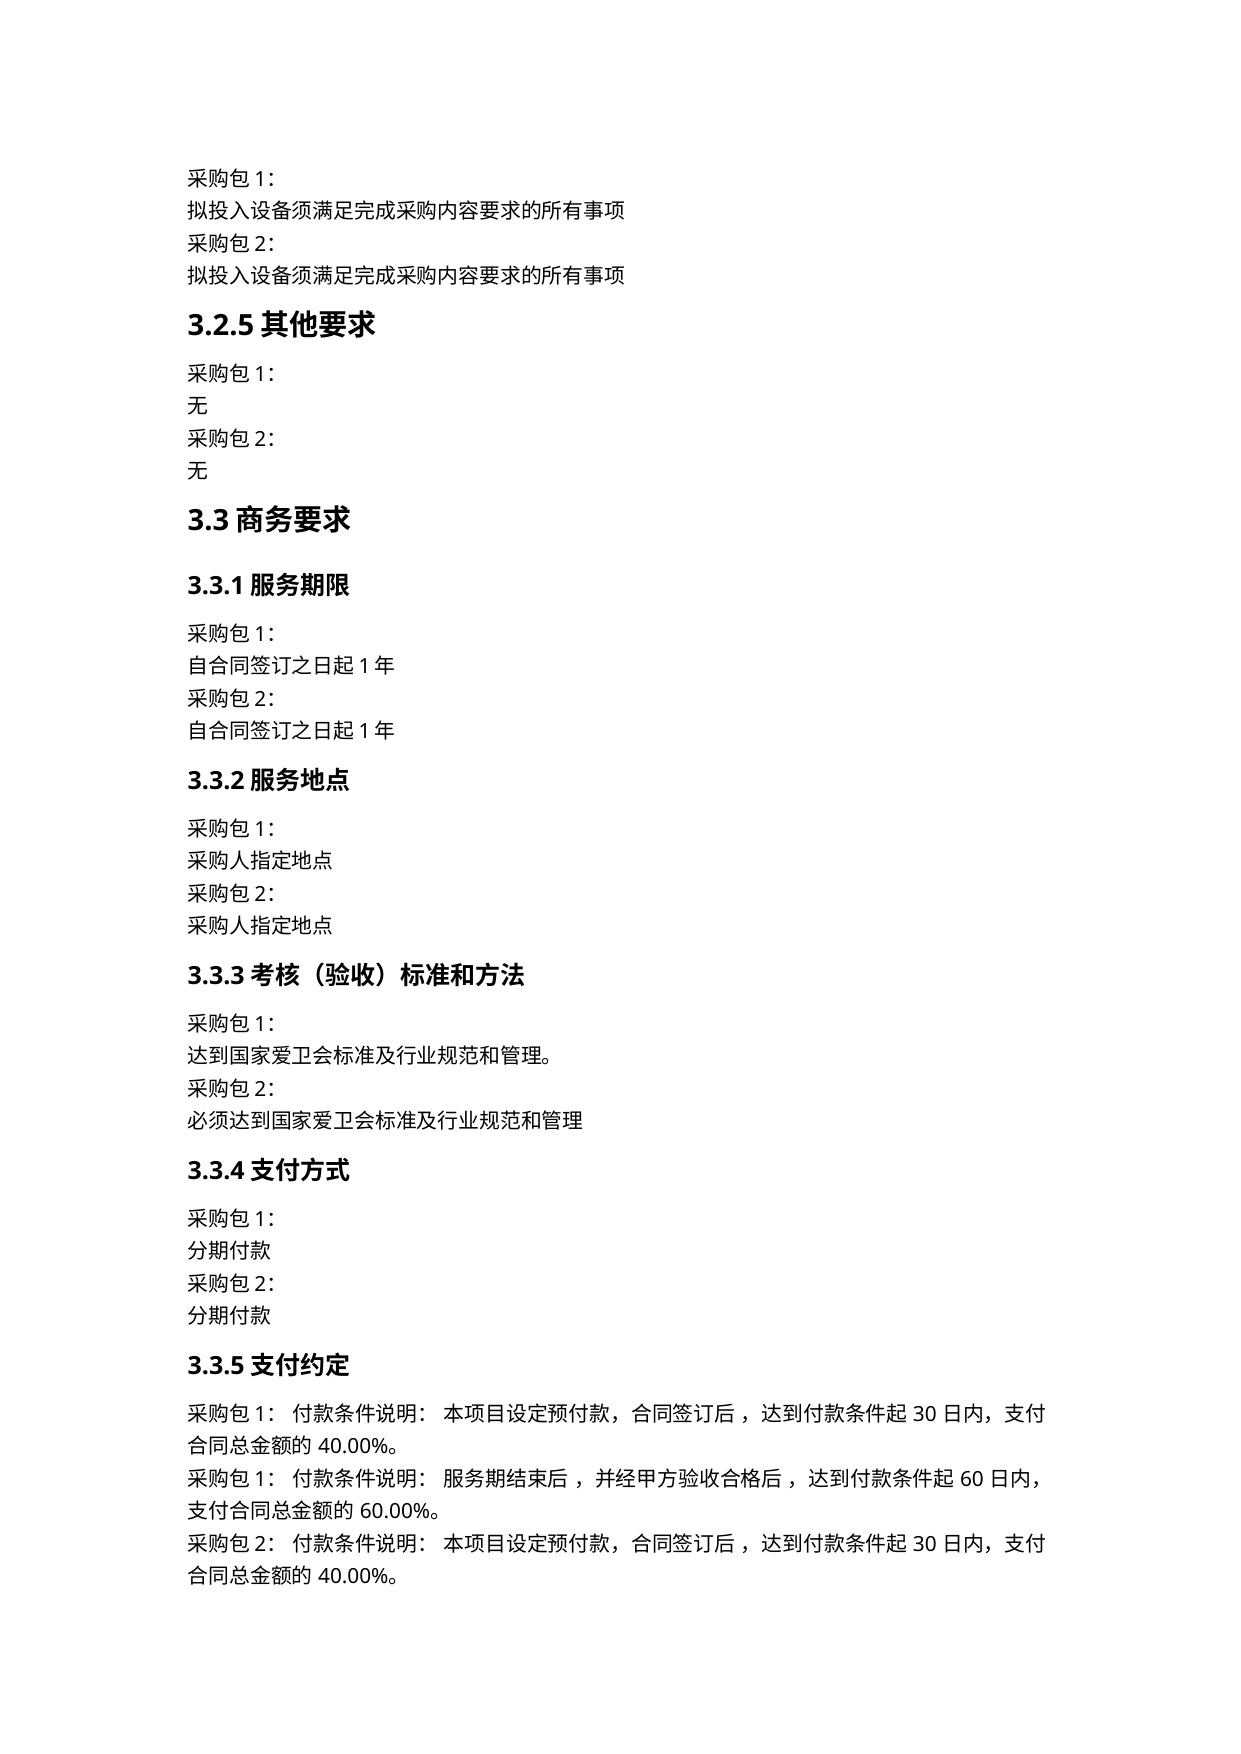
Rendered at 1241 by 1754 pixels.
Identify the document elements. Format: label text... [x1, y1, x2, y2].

text 采购包1： [187, 617, 1053, 649]
text 3.3.3考核（验收）标准和方法 [187, 942, 1053, 1007]
text 无 [187, 454, 1053, 487]
text 采购包2： 付款条件说明： 本项目设定预付款，合同签订后 ，达到付款条件起 30 日内，支付合同总金额的 40.00%。 [187, 1527, 1053, 1592]
text 采购包2： [187, 1072, 1053, 1104]
text 自合同签订之日起1年 [187, 714, 1053, 747]
text 采购包2： [187, 422, 1053, 454]
text 分期付款 [187, 1299, 1053, 1332]
text 采购包1： 付款条件说明： 本项目设定预付款，合同签订后 ，达到付款条件起 30 日内，支付合同总金额的 40.00%。 [187, 1397, 1053, 1462]
text 3.3商务要求 [187, 487, 1053, 552]
text 采购人指定地点 [187, 909, 1053, 942]
text 3.2.5其他要求 [187, 292, 1053, 357]
text 自合同签订之日起1年 [187, 649, 1053, 682]
text 必须达到国家爱卫会标准及行业规范和管理 [187, 1104, 1053, 1137]
text 3.3.1服务期限 [187, 552, 1053, 617]
text 3.3.2服务地点 [187, 747, 1053, 812]
text 采购包1： [187, 1202, 1053, 1234]
text 采购人指定地点 [187, 844, 1053, 877]
text 采购包2： [187, 682, 1053, 714]
text 采购包1： [187, 357, 1053, 389]
text 采购包2： [187, 227, 1053, 259]
text 采购包2： [187, 877, 1053, 909]
text 拟投入设备须满足完成采购内容要求的所有事项 [187, 259, 1053, 292]
text 分期付款 [187, 1234, 1053, 1267]
text 达到国家爱卫会标准及行业规范和管理。 [187, 1039, 1053, 1072]
text 采购包1： [187, 1007, 1053, 1039]
text 3.3.4支付方式 [187, 1137, 1053, 1202]
text 采购包2： [187, 1267, 1053, 1299]
text 无 [187, 389, 1053, 422]
text 采购包1： [187, 812, 1053, 844]
text 3.3.5支付约定 [187, 1332, 1053, 1397]
text 采购包1： [187, 162, 1053, 194]
text 采购包1： 付款条件说明： 服务期结束后 ，并经甲方验收合格后 ，达到付款条件起 60 日内，支付合同总金额的 60.00%。 [187, 1462, 1053, 1527]
text 拟投入设备须满足完成采购内容要求的所有事项 [187, 194, 1053, 227]
